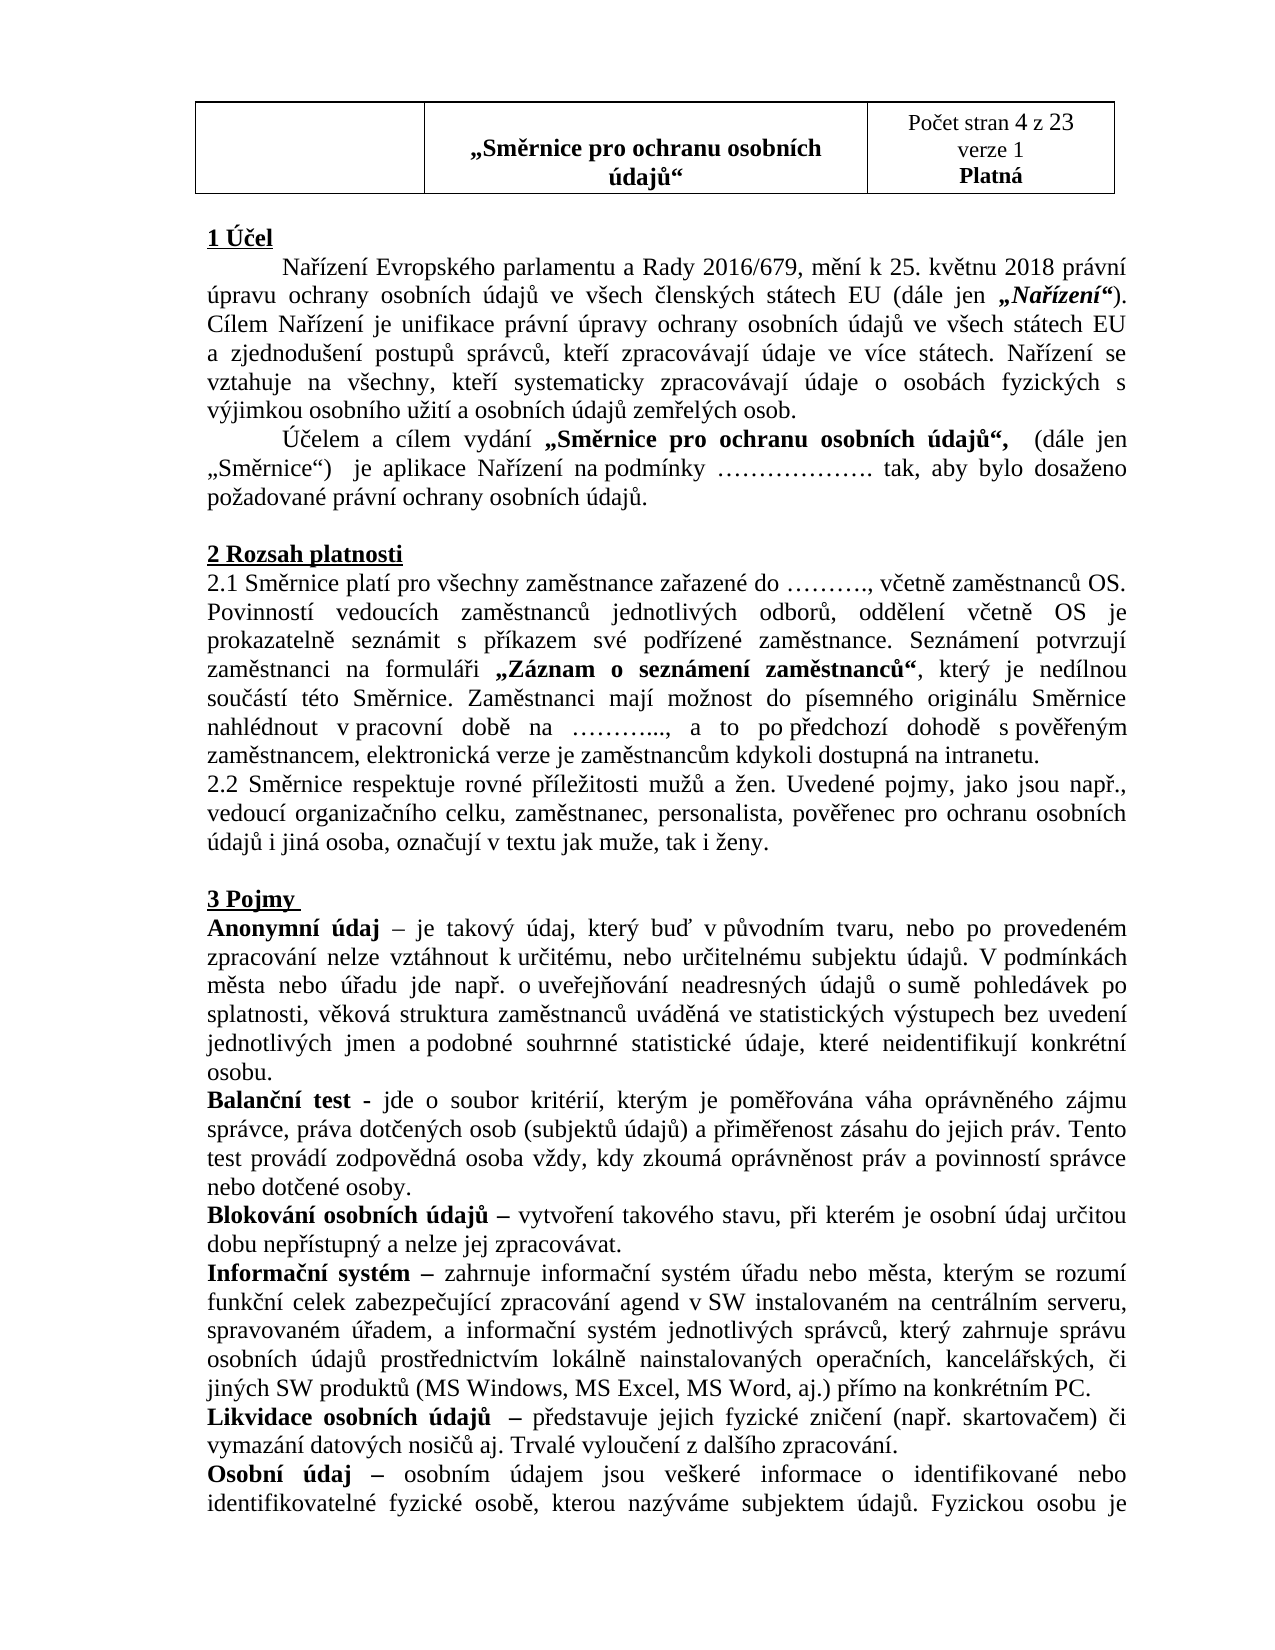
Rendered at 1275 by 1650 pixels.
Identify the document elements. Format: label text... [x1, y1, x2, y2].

text Informační systém – zahrnuje informační systém úřadu nebo města, kterým se rozumí funkční celek zabezpečující zpracování agend v SW instalovaném na centrálním serveru, spravovaném úřadem, a informační systém jednotlivých správců, který zahrnuje správu osobních údajů prostřednictvím lokálně nainstalovaných operačních, kancelářských, či jiných SW produktů (MS Windows, MS Excel, MS Word, aj.) přímo na konkrétním PC. [207, 1258, 1127, 1402]
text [207, 1459, 1127, 1517]
list Nařízení Evropského parlamentu a Rady 2016/679, mění k 25. květnu 2018 právní úpravu ochrany osobních údajů ve všech členských státech EU (dále jen „Nařízení“). Cílem Nařízení je unifikace právní úpravy ochrany osobních údajů ve všech státech EU a zjednodušení postupů správců, kteří zpracovávají údaje ve více státech. Nařízení se vztahuje na všechny, kteří systematicky zpracovávají údaje o osobách fyzických s výjimkou osobního užití a osobních údajů zemřelých osob. [207, 252, 1127, 424]
text Balanční test - jde o soubor kritérií, kterým je poměřována váha oprávněného zájmu správce, práva dotčených osob (subjektů údajů) a přiměřenost zásahu do jejich práv. Tento test provádí zodpovědná osoba vždy, kdy zkoumá oprávněnost práv a povinností správce nebo dotčené osoby. [207, 1086, 1127, 1201]
text 1 Účel [207, 223, 1127, 252]
text Likvidace osobních údajů – představuje jejich fyzické zničení (např. skartovačem) či vymazání datových nosičů aj. Trvalé vyloučení z dalšího zpracování. [207, 1402, 1127, 1459]
text Anonymní údaj – je takový údaj, který buď v původním tvaru, nebo po provedeném zpracování nelze vztáhnout k určitému, nebo určitelnému subjektu údajů. V podmínkách města nebo úřadu jde např. o uveřejňování neadresných údajů o sumě pohledávek po splatnosti, věková struktura zaměstnanců uváděná ve statistických výstupech bez uvedení jednotlivých jmen a podobné souhrnné statistické údaje, které neidentifikují konkrétní osobu. [207, 913, 1127, 1086]
text 2.1 Směrnice platí pro všechny zaměstnance zařazené do ………., včetně zaměstnanců OS. Povinností vedoucích zaměstnanců jednotlivých odborů, oddělení včetně OS je prokazatelně seznámit s příkazem své podřízené zaměstnance. Seznámení potvrzují zaměstnanci na formuláři „Záznam o seznámení zaměstnanců“, který je nedílnou součástí této Směrnice. Zaměstnanci mají možnost do písemného originálu Směrnice nahlédnout v pracovní době na ………..., a to po předchozí dohodě s pověřeným zaměstnancem, elektronická verze je zaměstnancům kdykoli dostupná na intranetu. [207, 568, 1127, 769]
list Účelem a cílem vydání „Směrnice pro ochranu osobních údajů“, (dále jen „Směrnice“) je aplikace Nařízení na podmínky ………………. tak, aby bylo dosaženo požadované právní ochrany osobních údajů. [207, 424, 1127, 511]
text Blokování osobních údajů – vytvoření takového stavu, při kterém je osobní údaj určitou dobu nepřístupný a nelze jej zpracovávat. [207, 1201, 1127, 1258]
text 2 Rozsah platnosti [207, 539, 1127, 568]
text 2.2 Směrnice respektuje rovné příležitosti mužů a žen. Uvedené pojmy, jako jsou např., vedoucí organizačního celku, zaměstnanec, personalista, pověřenec pro ochranu osobních údajů i jiná osoba, označují v textu jak muže, tak i ženy. [207, 769, 1127, 856]
text 3 Pojmy [207, 884, 1127, 913]
